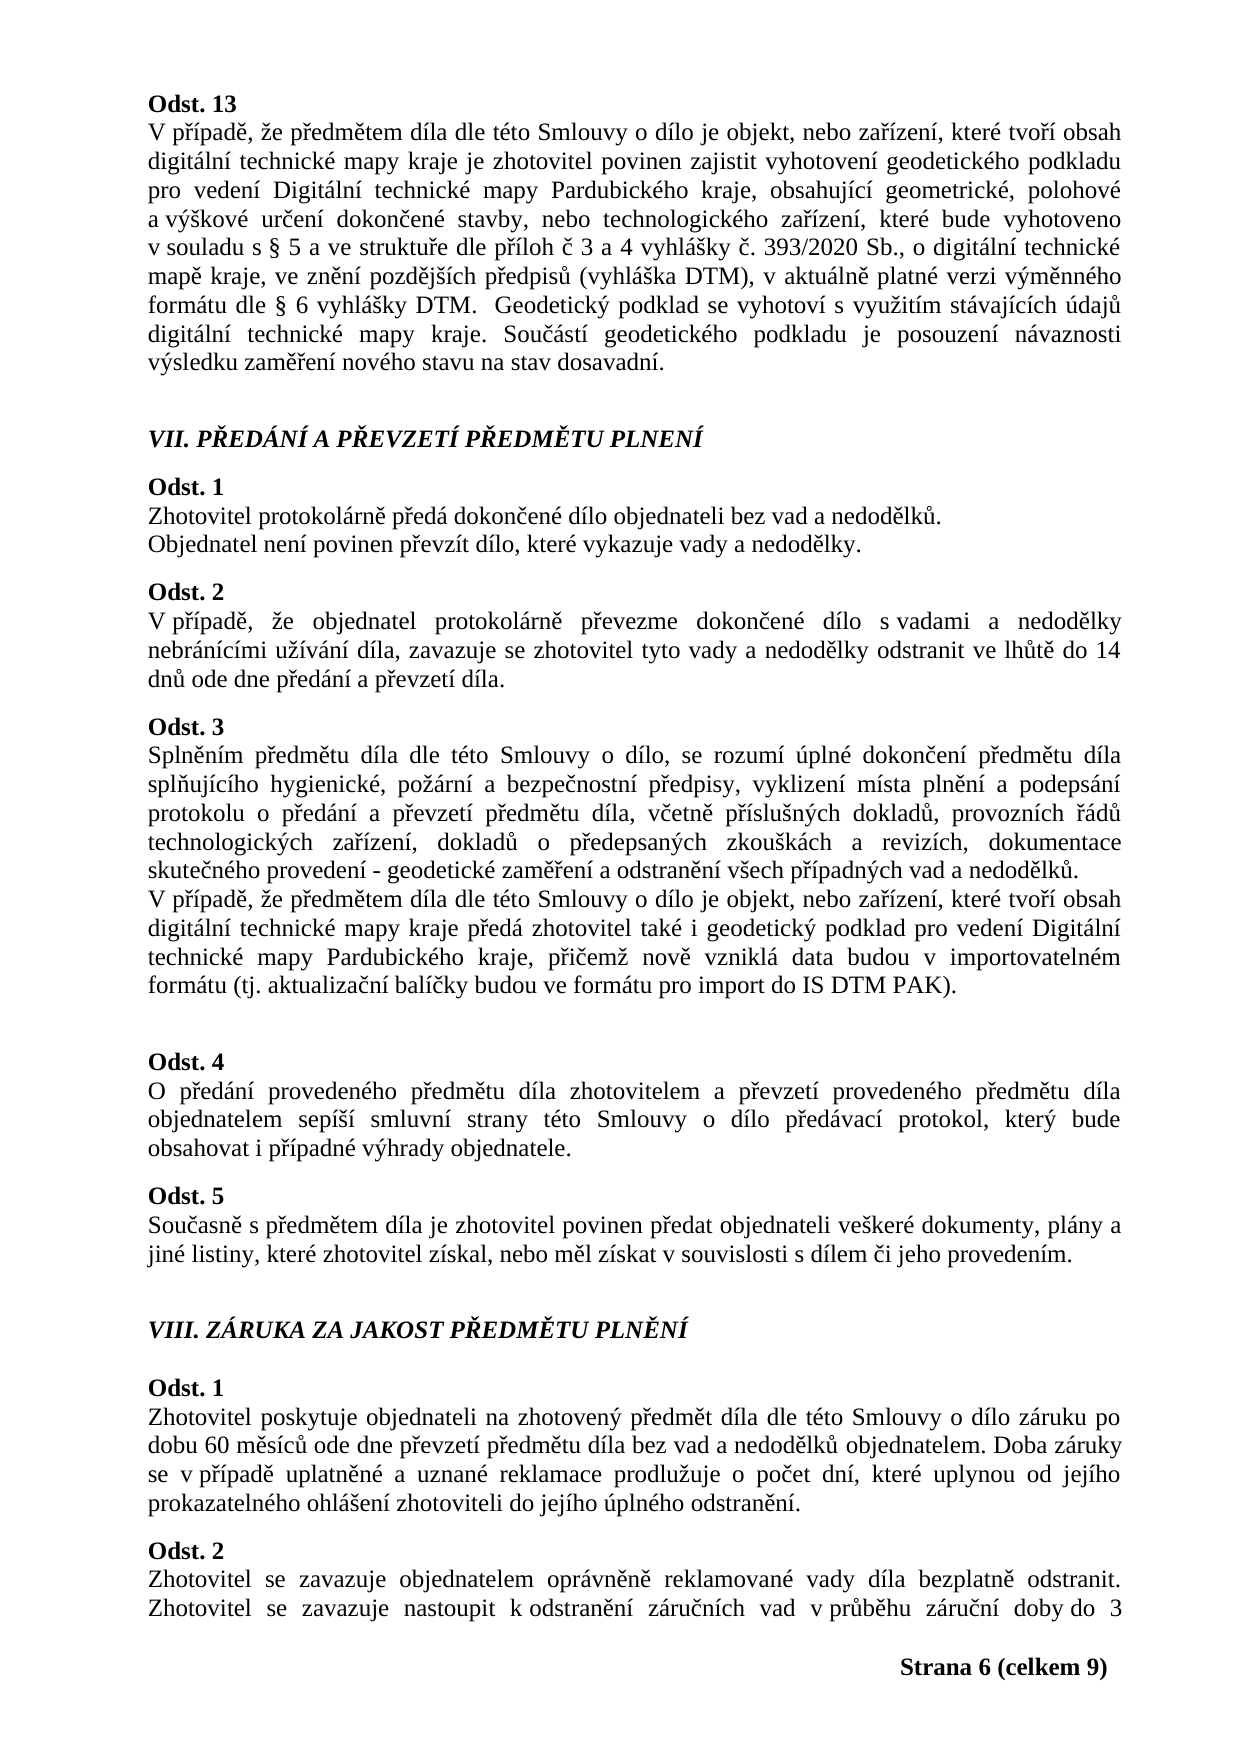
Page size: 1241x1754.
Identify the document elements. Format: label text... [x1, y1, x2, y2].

text V případě, že předmětem díla dle této Smlouvy o dílo je objekt, nebo zařízení, které tvoří obsah digitální technické mapy kraje předá zhotovitel také i geodetický podklad pro vedení Digitální technické mapy Pardubického kraje, přičemž nově vzniklá data budou v importovatelném formátu (tj. aktualizační balíčky budou ve formátu pro import do IS DTM PAK). [148, 884, 1122, 999]
text Odst. 4 [148, 1047, 1122, 1076]
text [148, 1564, 1122, 1622]
text Splněním předmětu díla dle této Smlouvy o dílo, se rozumí úplné dokončení předmětu díla splňujícího hygienické, požární a bezpečnostní předpisy, vyklizení místa plnění a podepsání protokolu o předání a převzetí předmětu díla, včetně příslušných dokladů, provozních řádů technologických zařízení, dokladů o předepsaných zkouškách a revizích, dokumentace skutečného provedení - geodetické zaměření a odstranění všech případných vad a nedodělků. [148, 740, 1122, 884]
text V případě, že předmětem díla dle této Smlouvy o dílo je objekt, nebo zařízení, které tvoří obsah digitální technické mapy kraje je zhotovitel povinen zajistit vyhotovení geodetického podkladu pro vedení Digitální technické mapy Pardubického kraje, obsahující geometrické, polohové a výškové určení dokončené stavby, nebo technologického zařízení, které bude vyhotoveno v souladu s § 5 a ve struktuře dle příloh č 3 a 4 vyhlášky č. 393/2020 Sb., o digitální technické mapě kraje, ve znění pozdějších předpisů (vyhláška DTM), v aktuálně platné verzi výměnného formátu dle § 6 vyhlášky DTM. Geodetický podklad se vyhotoví s využitím stávajících údajů digitální technické mapy kraje. Součástí geodetického podkladu je posouzení návaznosti výsledku zaměření nového stavu na stav dosavadní. [148, 117, 1122, 376]
subtitle VIII. ZÁRUKA ZA JAKOST PŘEDMĚTU PLNĚNÍ [148, 1315, 1122, 1344]
text Odst. 2 [148, 577, 1122, 606]
text V případě, že objednatel protokolárně převezme dokončené dílo s vadami a nedodělky nebránícími užívání díla, zavazuje se zhotovitel tyto vady a nedodělky odstranit ve lhůtě do 14 dnů ode dne předání a převzetí díla. [148, 606, 1122, 692]
subtitle Odst. 13 [148, 89, 1122, 117]
text Zhotovitel poskytuje objednateli na zhotovený předmět díla dle této Smlouvy o dílo záruku po dobu 60 měsíců ode dne převzetí předmětu díla bez vad a nedodělků objednatelem. Doba záruky se v případě uplatněné a uznané reklamace prodlužuje o počet dní, které uplynou od jejího prokazatelného ohlášení zhotoviteli do jejího úplného odstranění. [148, 1402, 1122, 1517]
text Odst. 3 [148, 712, 1122, 740]
text O předání provedeného předmětu díla zhotovitelem a převzetí provedeného předmětu díla objednatelem sepíší smluvní strany této Smlouvy o dílo předávací protokol, který bude obsahovat i případné výhrady objednatele. [148, 1076, 1122, 1162]
text Zhotovitel protokolárně předá dokončené dílo objednateli bez vad a nedodělků. [148, 501, 1122, 529]
text Odst. 1 [148, 1373, 1122, 1402]
text Odst. 5 [148, 1181, 1122, 1210]
subtitle VII. PŘEDÁNÍ A PŘEVZETÍ PŘEDMĚTU PLNENÍ [148, 424, 1122, 453]
text Současně s předmětem díla je zhotovitel povinen předat objednateli veškeré dokumenty, plány a jiné listiny, které zhotovitel získal, nebo měl získat v souvislosti s dílem či jeho provedením. [148, 1210, 1122, 1267]
text Odst. 1 [148, 472, 1122, 501]
text Odst. 2 [148, 1536, 1122, 1564]
text Objednatel není povinen převzít dílo, které vykazuje vady a nedodělky. [148, 529, 1122, 558]
